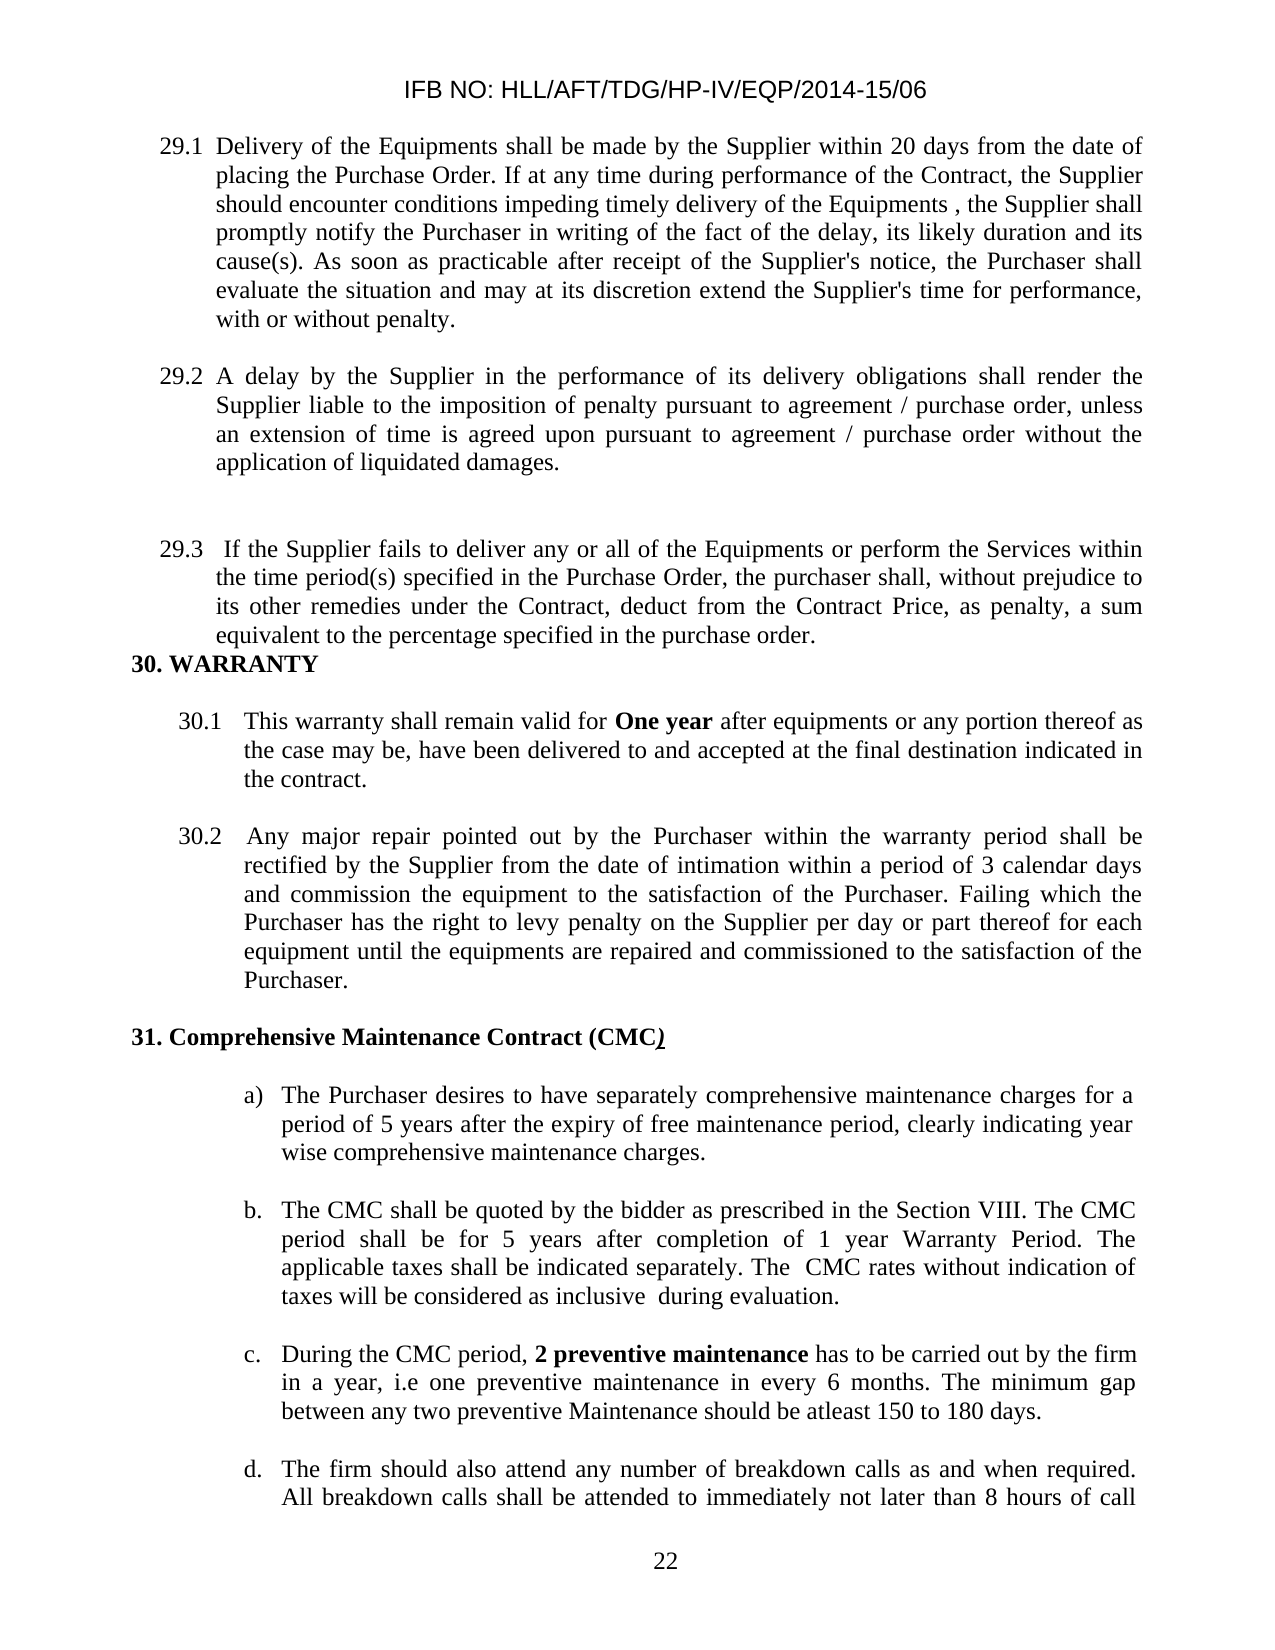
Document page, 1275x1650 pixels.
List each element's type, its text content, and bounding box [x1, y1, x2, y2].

text 30.1 This warranty shall remain valid for One year after equipments or any portion thereof as the case may be, have been delivered to and accepted at the final destination indicated in the contract. [178, 706, 1144, 792]
text 30.2 Any major repair pointed out by the Purchaser within the warranty period shall be rectified by the Supplier from the date of intimation within a period of 3 calendar days and commission the equipment to the satisfaction of the Purchaser. Failing which the Purchaser has the right to levy penalty on the Supplier per day or part thereof for each equipment until the equipments are repaired and commissioned to the satisfaction of the Purchaser. [178, 821, 1144, 994]
list The Purchaser desires to have separately comprehensive maintenance charges for a period of 5 years after the expiry of free maintenance period, clearly indicating year wise comprehensive maintenance charges. [244, 1080, 1134, 1166]
text 30. WARRANTY [131, 649, 1200, 677]
text 31. Comprehensive Maintenance Contract (CMC) [131, 1022, 1134, 1051]
list If the Supplier fails to deliver any or all of the Equipments or perform the Services within the time period(s) specified in the Purchase Order, the purchaser shall, without prejudice to its other remedies under the Contract, deduct from the Contract Price, as penalty, a sum equivalent to the percentage specified in the purchase order. [159, 534, 1144, 649]
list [244, 1454, 1137, 1511]
list Delivery of the Equipments shall be made by the Supplier within 20 days from the date of placing the Purchase Order. If at any time during performance of the Contract, the Supplier should encounter conditions impeding timely delivery of the Equipments , the Supplier shall promptly notify the Purchaser in writing of the fact of the delay, its likely duration and its cause(s). As soon as practicable after receipt of the Supplier's notice, the Purchaser shall evaluate the situation and may at its discretion extend the Supplier's time for performance, with or without penalty. [159, 131, 1144, 332]
list The CMC shall be quoted by the bidder as prescribed in the Section VIII. The CMC period shall be for 5 years after completion of 1 year Warranty Period. The applicable taxes shall be indicated separately. The CMC rates without indication of taxes will be considered as inclusive during evaluation. [244, 1195, 1137, 1310]
list During the CMC period, 2 preventive maintenance has to be carried out by the firm in a year, i.e one preventive maintenance in every 6 months. The minimum gap between any two preventive Maintenance should be atleast 150 to 180 days. [244, 1339, 1137, 1425]
text 29.2 A delay by the Supplier in the performance of its delivery obligations shall render the Supplier liable to the imposition of penalty pursuant to agreement / purchase order, unless an extension of time is agreed upon pursuant to agreement / purchase order without the application of liquidated damages. [159, 361, 1144, 476]
